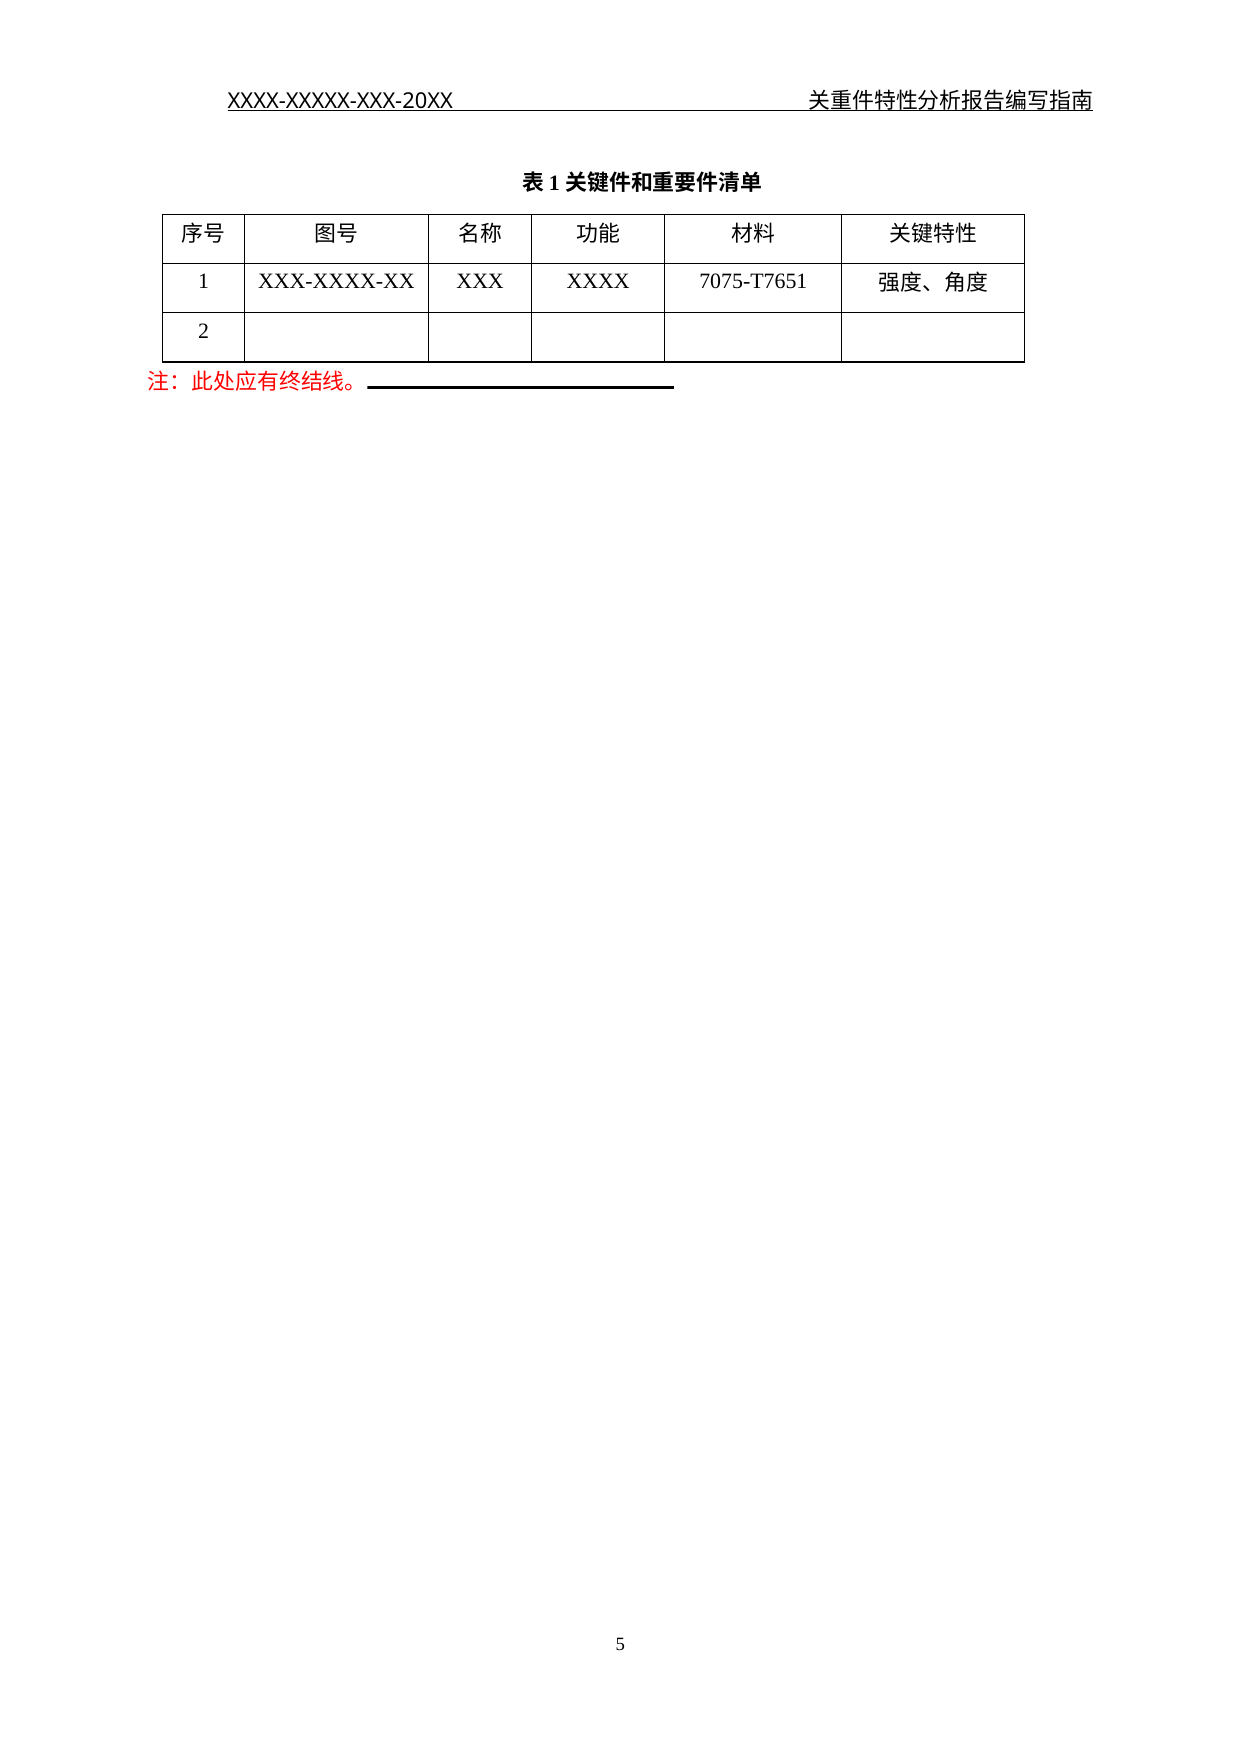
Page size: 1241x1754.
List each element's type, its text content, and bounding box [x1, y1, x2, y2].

table_header 图号 [245, 215, 428, 263]
text 注：此处应有终结线。 [148, 362, 1092, 396]
table_header 功能 [532, 215, 664, 263]
table_cell 1 [163, 264, 244, 312]
table_cell 强度、角度 [842, 264, 1024, 312]
table_cell XXX-XXXX-XX [245, 264, 428, 312]
table_header 名称 [429, 215, 531, 263]
table_cell [532, 313, 664, 361]
table_cell 7075-T7651 [665, 264, 841, 312]
table_cell [665, 313, 841, 361]
table_header 材料 [665, 215, 841, 263]
table_header 序号 [163, 215, 244, 263]
text 表1 关键件和重要件清单 [148, 164, 1092, 198]
table_header 关键特性 [842, 215, 1024, 263]
table_cell [245, 313, 428, 361]
table_cell 2 [163, 313, 244, 361]
table_cell [429, 313, 531, 361]
table_cell XXX [429, 264, 531, 312]
table_cell XXXX [532, 264, 664, 312]
table_cell [842, 313, 1024, 361]
